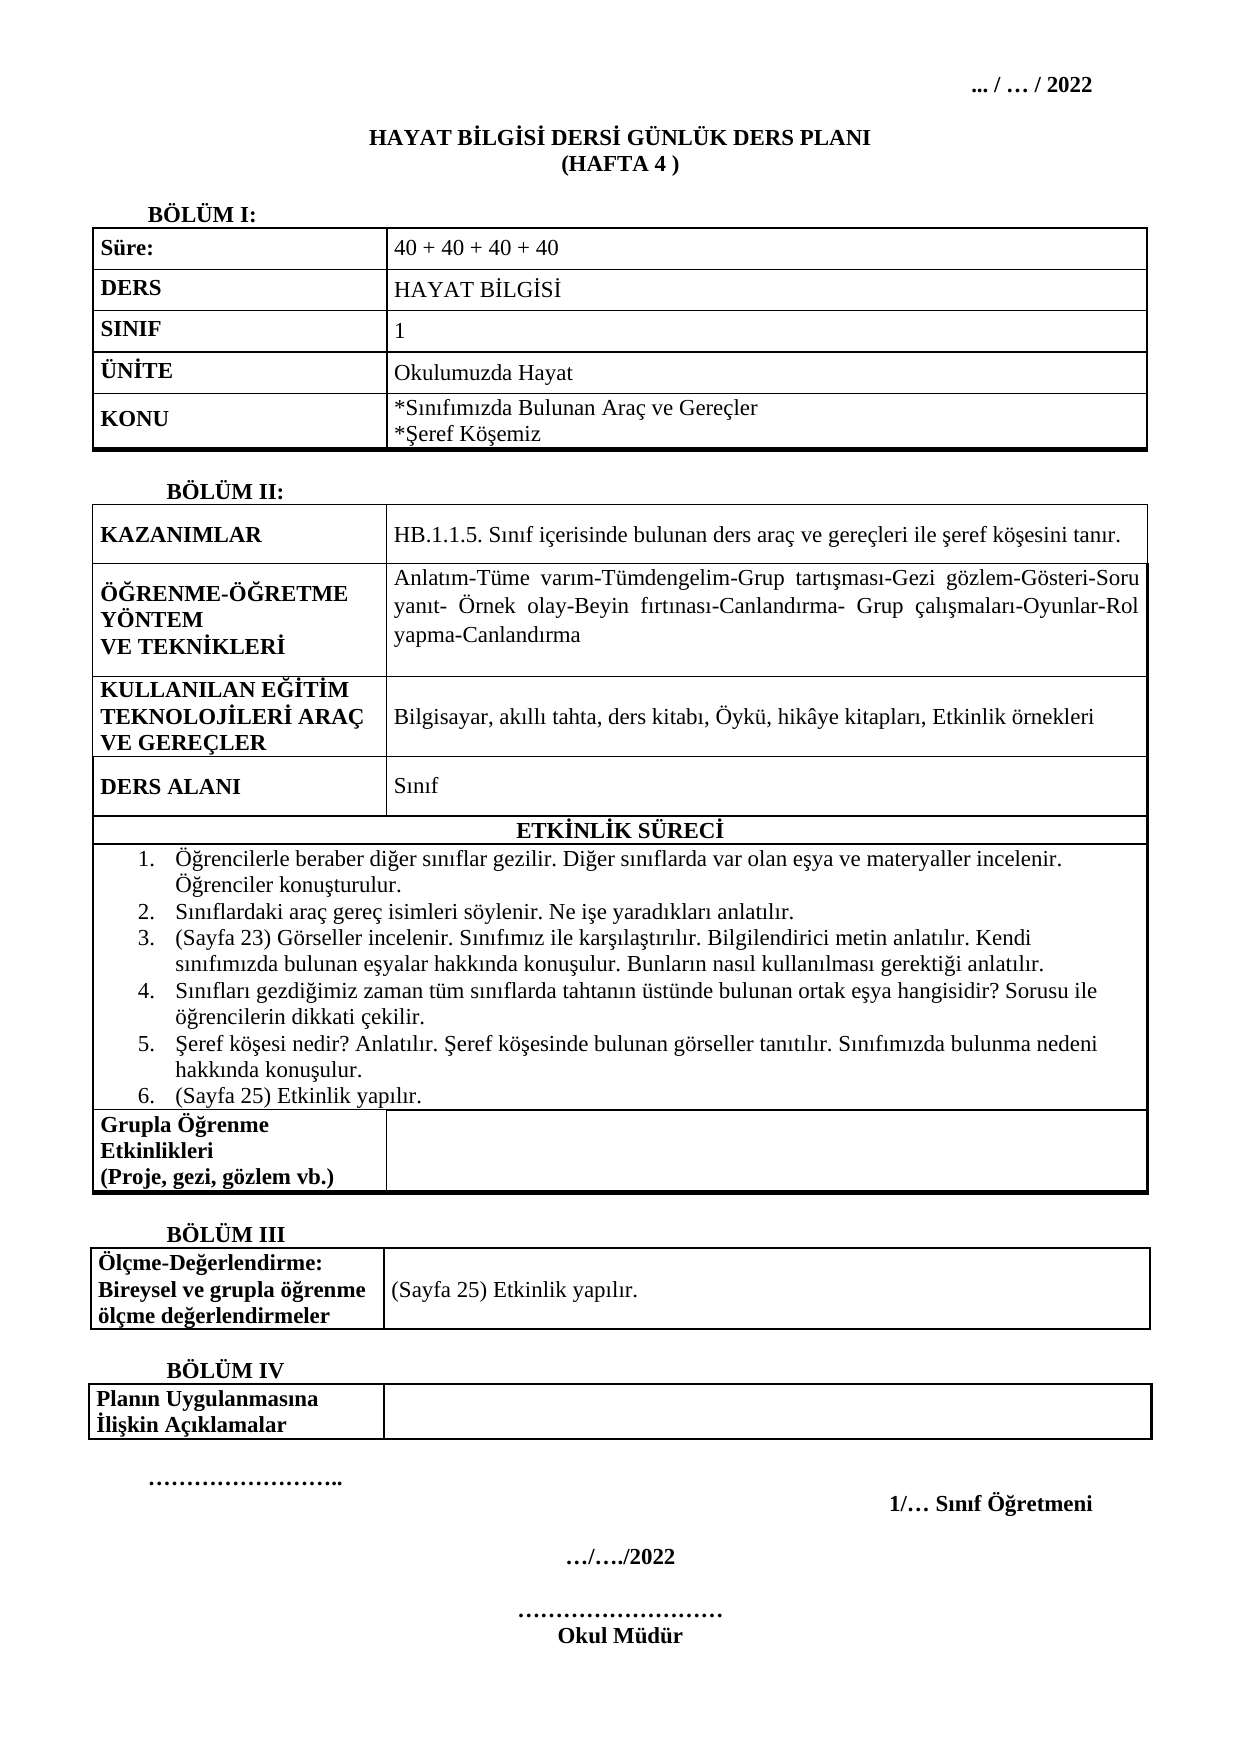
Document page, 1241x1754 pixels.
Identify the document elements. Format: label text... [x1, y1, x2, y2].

table_cell KONU [94, 394, 386, 447]
table_cell DERS ALANI [94, 757, 386, 815]
text BÖLÜM I: [148, 201, 1092, 227]
table_cell ÜNİTE [94, 353, 386, 393]
table_cell KULLANILAN EĞİTİM TEKNOLOJİLERİ ARAÇ VE GEREÇLER [93, 677, 386, 756]
text Okul Müdür [148, 1622, 1092, 1648]
table_cell Sınıf [387, 757, 1146, 815]
text ……………………… [148, 1596, 1092, 1622]
table_cell ÖĞRENME-ÖĞRETME YÖNTEM VE TEKNİKLERİ [93, 564, 386, 676]
table_cell SINIF [94, 311, 386, 351]
table_cell Grupla Öğrenme Etkinlikleri (Proje, gezi, gözlem vb.) [94, 1110, 386, 1190]
table_header HB.1.1.5. Sınıf içerisinde bulunan ders araç ve gereçleri ile şeref köşesini tanır. [387, 505, 1147, 563]
text BÖLÜM II: [148, 478, 1092, 504]
table_header 40 + 40 + 40 + 40 [388, 229, 1146, 268]
table_header (Sayfa 25) Etkinlik yapılır. [385, 1249, 1149, 1328]
table_cell Anlatım-Tüme varım-Tümdengelim-Grup tartışması-Gezi gözlem-Gösteri-Soru yanıt- Örnek olay-Beyin fırtınası-Canlandırma- Grup çalışmaları-Oyunlar-Rol yapma-Canlandırma [387, 564, 1146, 676]
table_cell *Sınıfımızda Bulunan Araç ve Gereçler *Şeref Köşemiz [388, 394, 1146, 447]
text HAYAT BİLGİSİ DERSİ GÜNLÜK DERS PLANI [148, 124, 1092, 150]
text 1/… Sınıf Öğretmeni [148, 1490, 1092, 1517]
subtitle BÖLÜM III [148, 1221, 1092, 1247]
table_cell [387, 1111, 1146, 1190]
table_cell Okulumuzda Hayat [388, 353, 1146, 393]
table_header Ölçme-Değerlendirme: Bireysel ve grupla öğrenme ölçme değerlendirmeler [92, 1249, 383, 1328]
text …/…./2022 [148, 1543, 1092, 1569]
table_header Planın Uygulanmasına İlişkin Açıklamalar [90, 1385, 383, 1438]
table_header [385, 1385, 1150, 1438]
table_cell HAYAT BİLGİSİ [388, 270, 1146, 310]
subtitle BÖLÜM IV [148, 1357, 1092, 1383]
table_header KAZANIMLAR [93, 505, 386, 563]
table_cell Bilgisayar, akıllı tahta, ders kitabı, Öykü, hikâye kitapları, Etkinlik örnekleri [387, 677, 1146, 756]
table_cell Öğrencilerle beraber diğer sınıflar gezilir. Diğer sınıflarda var olan eşya ve materyaller incelenir. Öğrenciler konuşturulur. Sınıflardaki araç gereç isimleri söylenir. Ne işe yaradıkları anlatılır. (Sayfa 23) Görseller incelenir. Sınıfımız ile karşılaştırılır. Bilgilendirici metin anlatılır. Kendi sınıfımızda bulunan eşyalar hakkında konuşulur. Bunların nasıl kullanılması gerektiği anlatılır. Sınıfları gezdiğimiz zaman tüm sınıflarda tahtanın üstünde bulunan ortak eşya hangisidir? Sorusu ile öğrencilerin dikkati çekilir. Şeref köşesi nedir? Anlatılır. Şeref köşesinde bulunan görseller tanıtılır. Sınıfımızda bulunma nedeni hakkında konuşulur. (Sayfa 25) Etkinlik yapılır. [94, 845, 1146, 1109]
table_cell DERS [94, 270, 386, 310]
text …………………….. [148, 1440, 1092, 1490]
text ... / … / 2022 [148, 71, 1092, 98]
text (HAFTA 4 ) [148, 150, 1092, 177]
table_header Süre: [94, 229, 386, 268]
table_cell 1 [388, 311, 1146, 351]
table_cell ETKİNLİK SÜRECİ [94, 817, 1146, 843]
